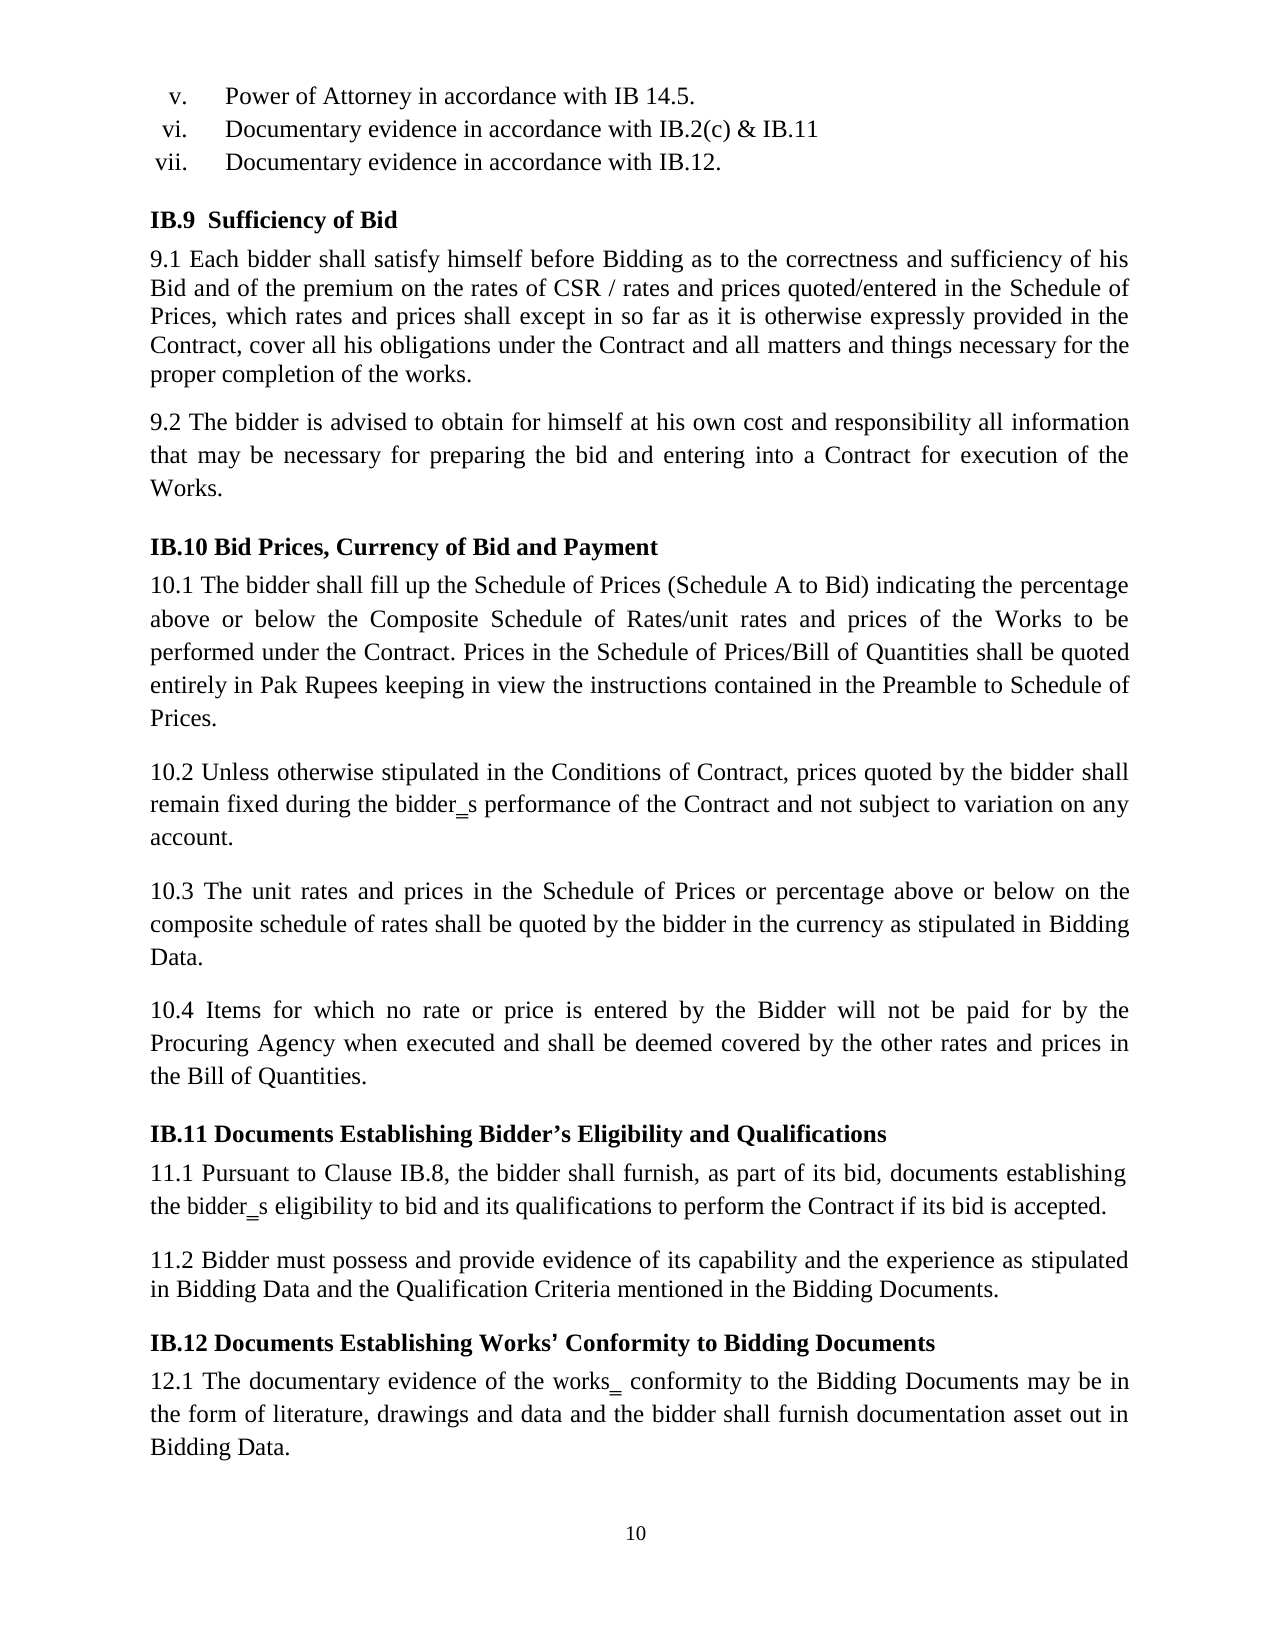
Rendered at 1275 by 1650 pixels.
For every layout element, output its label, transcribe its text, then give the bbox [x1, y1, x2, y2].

text the bidder‗s eligibility to bid and its qualifications to perform the Contract if its bid is accepted. [150, 1191, 1108, 1220]
text 11.1 Pursuant to Clause IB.8, the bidder shall furnish, as part of its bid, documents establishing [150, 1158, 1129, 1187]
text IB.10 Bid Prices, Currency of Bid and Payment [150, 532, 659, 560]
text 10.1 The bidder shall fill up the Schedule of Prices (Schedule A to Bid) indicating the percentage above or below the Composite Schedule of Rates/unit rates and prices of the Works to be performed under the Contract. Prices in the Schedule of Prices/Bill of Quantities shall be quoted entirely in Pak Rupees keeping in view the instructions contained in the Preamble to Schedule of Prices. [150, 571, 1129, 731]
text IB.12 Documents Establishing Works’ Conformity to Bidding Documents [150, 1328, 936, 1356]
text vi. Documentary evidence in accordance with IB.2(c) & IB.11 vii. Documentary evidence in accordance with IB.12. [155, 114, 821, 176]
text 11.2 Bidder must possess and provide evidence of its capability and the experience as stipulated in Bidding Data and the Qualification Criteria mentioned in the Bidding Documents. [150, 1245, 1129, 1302]
text IB.9 Sufficiency of Bid [150, 205, 400, 234]
text 10.3 The unit rates and prices in the Schedule of Prices or percentage above or below on the composite schedule of rates shall be quoted by the bidder in the currency as stipulated in Bidding Data. [150, 876, 1130, 970]
text IB.11 Documents Establishing Bidder’s Eligibility and Qualifications [150, 1119, 888, 1148]
text 9.1 Each bidder shall satisfy himself before Bidding as to the correctness and sufficiency of his Bid and of the premium on the rates of CSR / rates and prices quoted/entered in the Schedule of Prices, which rates and prices shall except in so far as it is otherwise expressly provided in the Contract, cover all his obligations under the Contract and all matters and things necessary for the proper completion of the works. [150, 244, 1129, 388]
text 12.1 The documentary evidence of the works‗ conformity to the Bidding Documents may be in the form of literature, drawings and data and the bidder shall furnish documentation asset out in Bidding Data. [150, 1366, 1129, 1461]
text 10.4 Items for which no rate or price is entered by the Bidder will not be paid for by the Procuring Agency when executed and shall be deemed covered by the other rates and prices in the Bill of Quantities. [150, 995, 1129, 1089]
text v. Power of Attorney in accordance with IB 14.5. [169, 81, 1137, 109]
text 10.2 Unless otherwise stipulated in the Conditions of Contract, prices quoted by the bidder shall remain fixed during the bidder‗s performance of the Contract and not subject to variation on any account. [150, 757, 1130, 851]
text 9.2 The bidder is advised to obtain for himself at his own cost and responsibility all information that may be necessary for preparing the bid and entering into a Contract for execution of the Works. [150, 407, 1130, 502]
